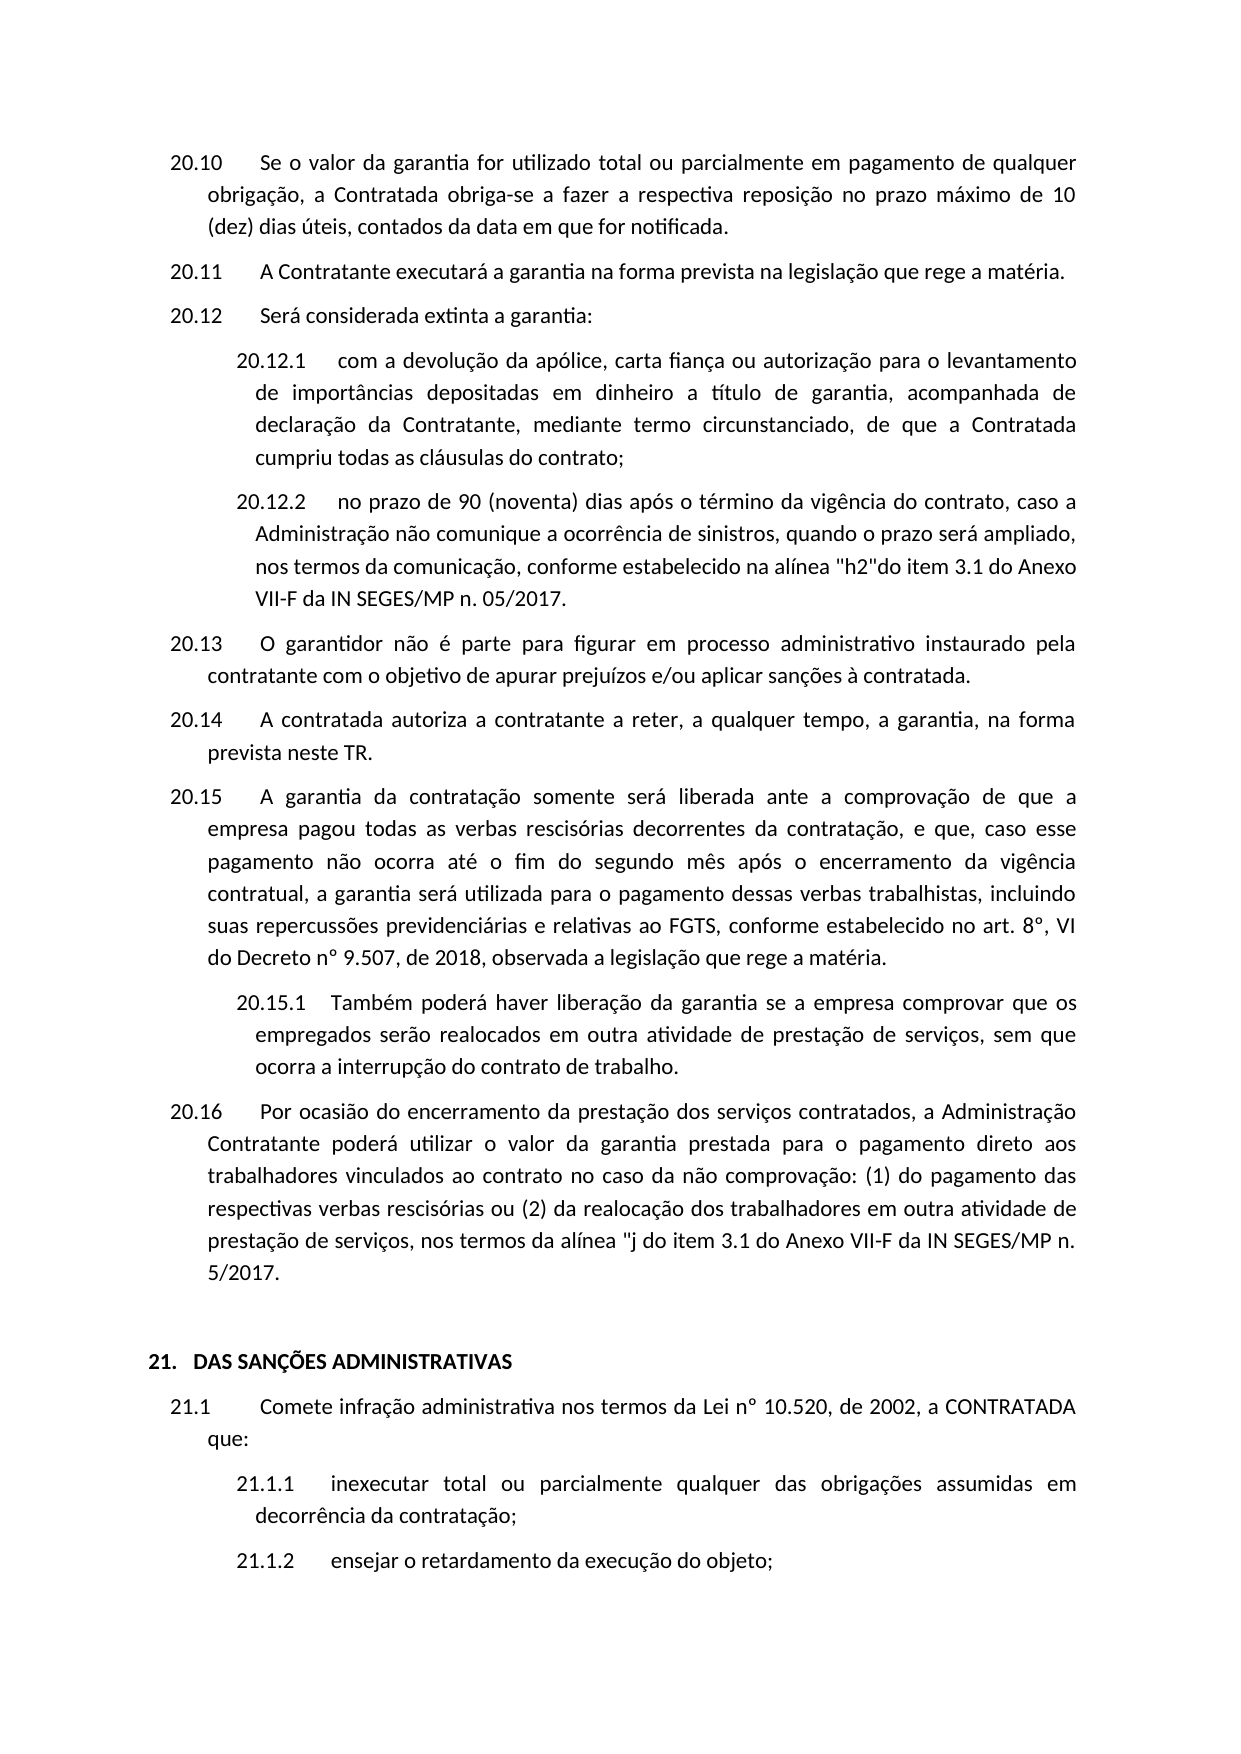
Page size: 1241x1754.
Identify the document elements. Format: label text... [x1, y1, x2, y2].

list Por ocasião do encerramento da prestação dos serviços contratados, a Administração Contratante poderá utilizar o valor da garantia prestada para o pagamento direto aos trabalhadores vinculados ao contrato no caso da não comprovação: (1) do pagamento das respectivas verbas rescisórias ou (2) da realocação dos trabalhadores em outra atividade de prestação de serviços, nos termos da alínea "j do item 3.1 do Anexo VII-F da IN SEGES/MP n. 5/2017. [170, 1097, 1078, 1286]
list Comete infração administrativa nos termos da Lei nº 10.520, de 2002, a CONTRATADA que: [170, 1392, 1078, 1452]
list A Contratante executará a garantia na forma prevista na legislação que rege a matéria. [170, 257, 1078, 285]
list Se o valor da garantia for utilizado total ou parcialmente em pagamento de qualquer obrigação, a Contratada obriga-se a fazer a respectiva reposição no prazo máximo de 10 (dez) dias úteis, contados da data em que for notificada. [170, 148, 1078, 240]
list inexecutar total ou parcialmente qualquer das obrigações assumidas em decorrência da contratação; [236, 1469, 1078, 1529]
list A contratada autoriza a contratante a reter, a qualquer tempo, a garantia, na forma prevista neste TR. [170, 706, 1078, 766]
list Também poderá haver liberação da garantia se a empresa comprovar que os empregados serão realocados em outra atividade de prestação de serviços, sem que ocorra a interrupção do contrato de trabalho. [236, 988, 1078, 1080]
list ensejar o retardamento da execução do objeto; [236, 1546, 1078, 1574]
list com a devolução da apólice, carta fiança ou autorização para o levantamento de importâncias depositadas em dinheiro a título de garantia, acompanhada de declaração da Contratante, mediante termo circunstanciado, de que a Contratada cumpriu todas as cláusulas do contrato; [236, 346, 1078, 471]
list A garantia da contratação somente será liberada ante a comprovação de que a empresa pagou todas as verbas rescisórias decorrentes da contratação, e que, caso esse pagamento não ocorra até o fim do segundo mês após o encerramento da vigência contratual, a garantia será utilizada para o pagamento dessas verbas trabalhistas, incluindo suas repercussões previdenciárias e relativas ao FGTS, conforme estabelecido no art. 8º, VI do Decreto nº 9.507, de 2018, observada a legislação que rege a matéria. [170, 782, 1078, 971]
list no prazo de 90 (noventa) dias após o término da vigência do contrato, caso a Administração não comunique a ocorrência de sinistros, quando o prazo será ampliado, nos termos da comunicação, conforme estabelecido na alínea "h2"do item 3.1 do Anexo VII-F da IN SEGES/MP n. 05/2017. [236, 487, 1078, 612]
list Será considerada extinta a garantia: [170, 301, 1078, 329]
list O garantidor não é parte para figurar em processo administrativo instaurado pela contratante com o objetivo de apurar prejuízos e/ou aplicar sanções à contratada. [170, 629, 1078, 689]
list DAS SANÇÕES ADMINISTRATIVAS [148, 1347, 1078, 1375]
